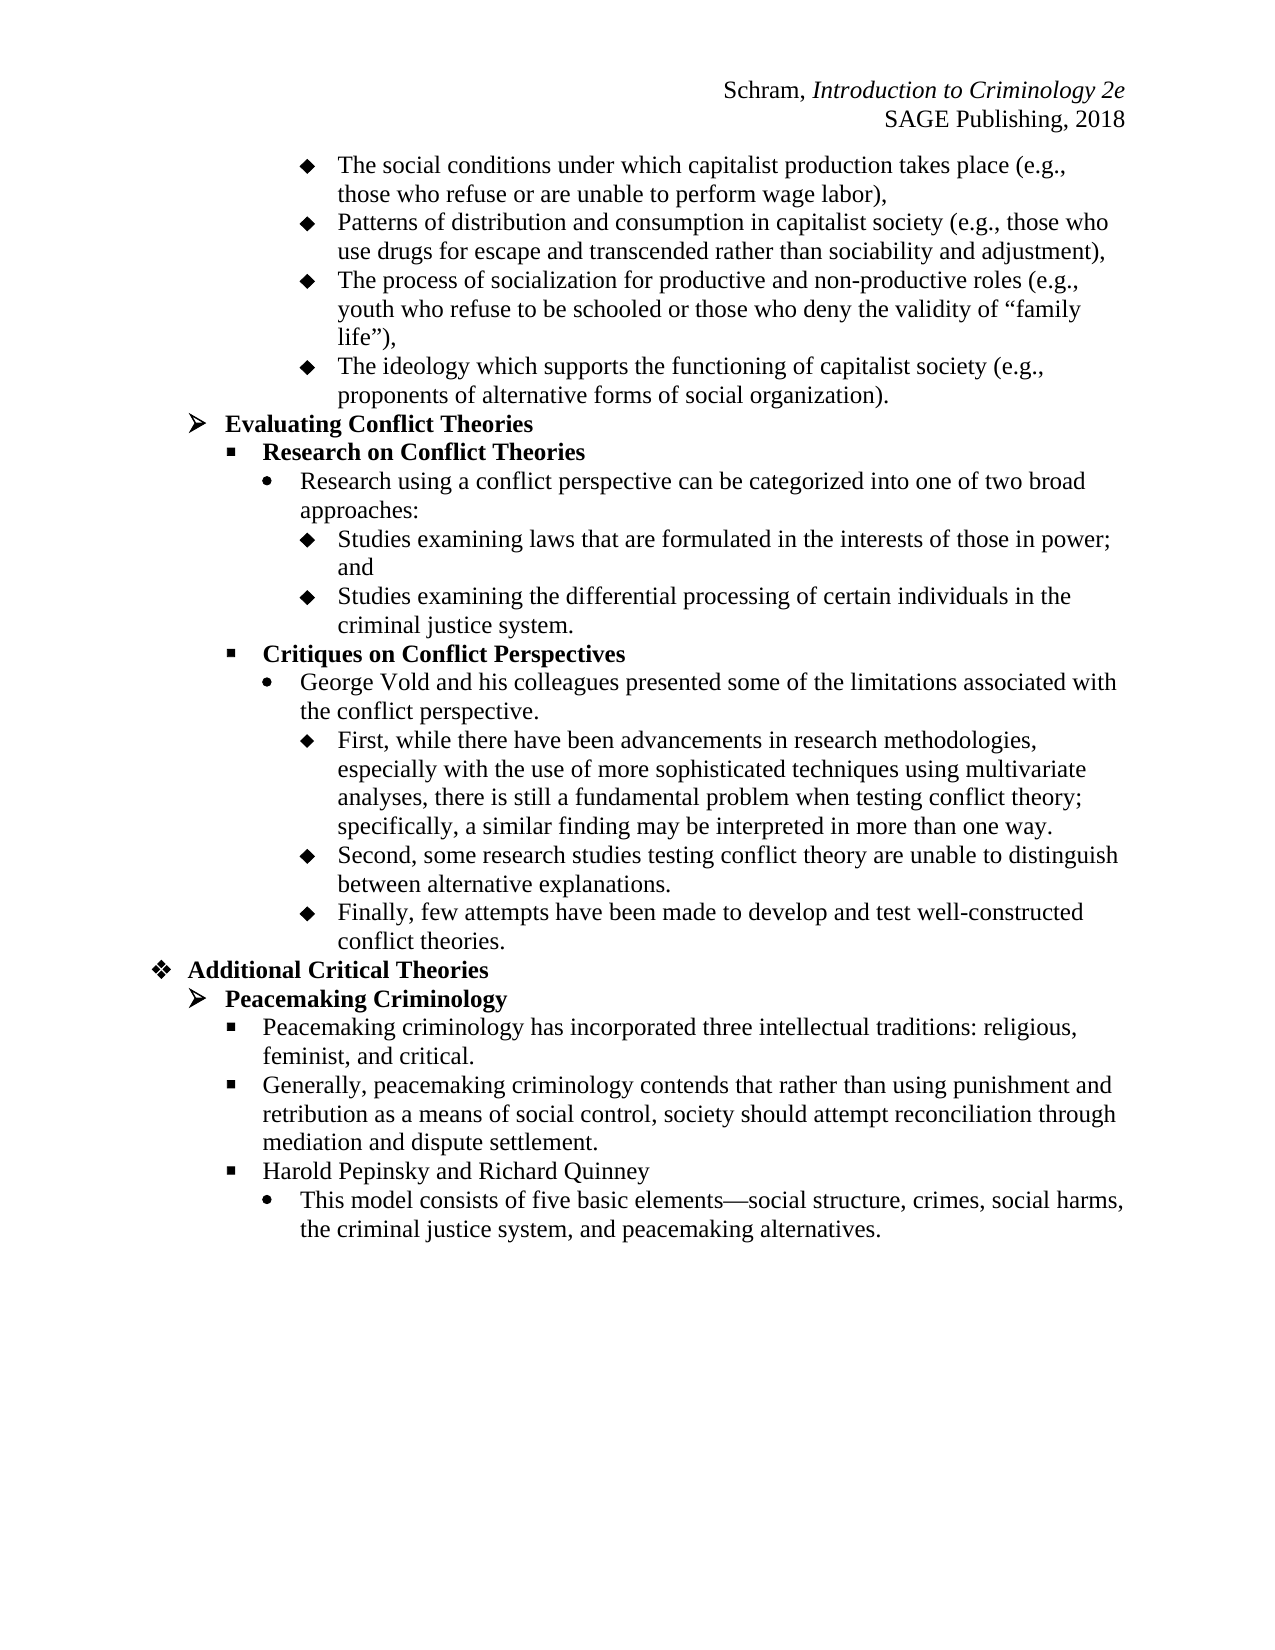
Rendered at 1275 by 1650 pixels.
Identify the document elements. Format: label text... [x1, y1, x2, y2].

list Research on Conflict Theories [225, 437, 1125, 466]
list Studies examining the differential processing of certain individuals in the criminal justice system. [300, 581, 1125, 639]
list First, while there have been advancements in research methodologies, especially with the use of more sophisticated techniques using multivariate analyses, there is still a fundamental problem when testing conflict theory; specifically, a similar finding may be interpreted in more than one way. [300, 725, 1125, 840]
list Second, some research studies testing conflict theory are unable to distinguish between alternative explanations. [300, 840, 1125, 897]
list Finally, few attempts have been made to develop and test well-constructed conflict theories. [300, 897, 1125, 955]
list Peacemaking criminology has incorporated three intellectual traditions: religious, feminist, and critical. [225, 1012, 1125, 1070]
list Patterns of distribution and consumption in capitalist society (e.g., those who use drugs for escape and transcended rather than sociability and adjustment), [300, 207, 1125, 265]
list Evaluating Conflict Theories [187, 409, 1125, 437]
list Additional Critical Theories [150, 955, 1125, 984]
list George Vold and his colleagues presented some of the limitations associated with the conflict perspective. [262, 667, 1125, 725]
list Studies examining laws that are formulated in the interests of those in power; and [300, 524, 1125, 581]
list Peacemaking Criminology [187, 984, 1125, 1012]
list The ideology which supports the functioning of capitalist society (e.g., proponents of alternative forms of social organization). [300, 351, 1125, 409]
list Critiques on Conflict Perspectives [225, 639, 1125, 667]
list The process of socialization for productive and non-productive roles (e.g., youth who refuse to be schooled or those who deny the validity of “family life”), [300, 265, 1125, 351]
list Harold Pepinsky and Richard Quinney [225, 1156, 1125, 1185]
list Generally, peacemaking criminology contends that rather than using punishment and retribution as a means of social control, society should attempt reconciliation through mediation and dispute settlement. [225, 1070, 1125, 1156]
list The social conditions under which capitalist production takes place (e.g., those who refuse or are unable to perform wage labor), [300, 150, 1125, 207]
list This model consists of five basic elements—social structure, crimes, social harms, the criminal justice system, and peacemaking alternatives. [262, 1185, 1125, 1242]
list Research using a conflict perspective can be categorized into one of two broad approaches: [262, 466, 1125, 524]
